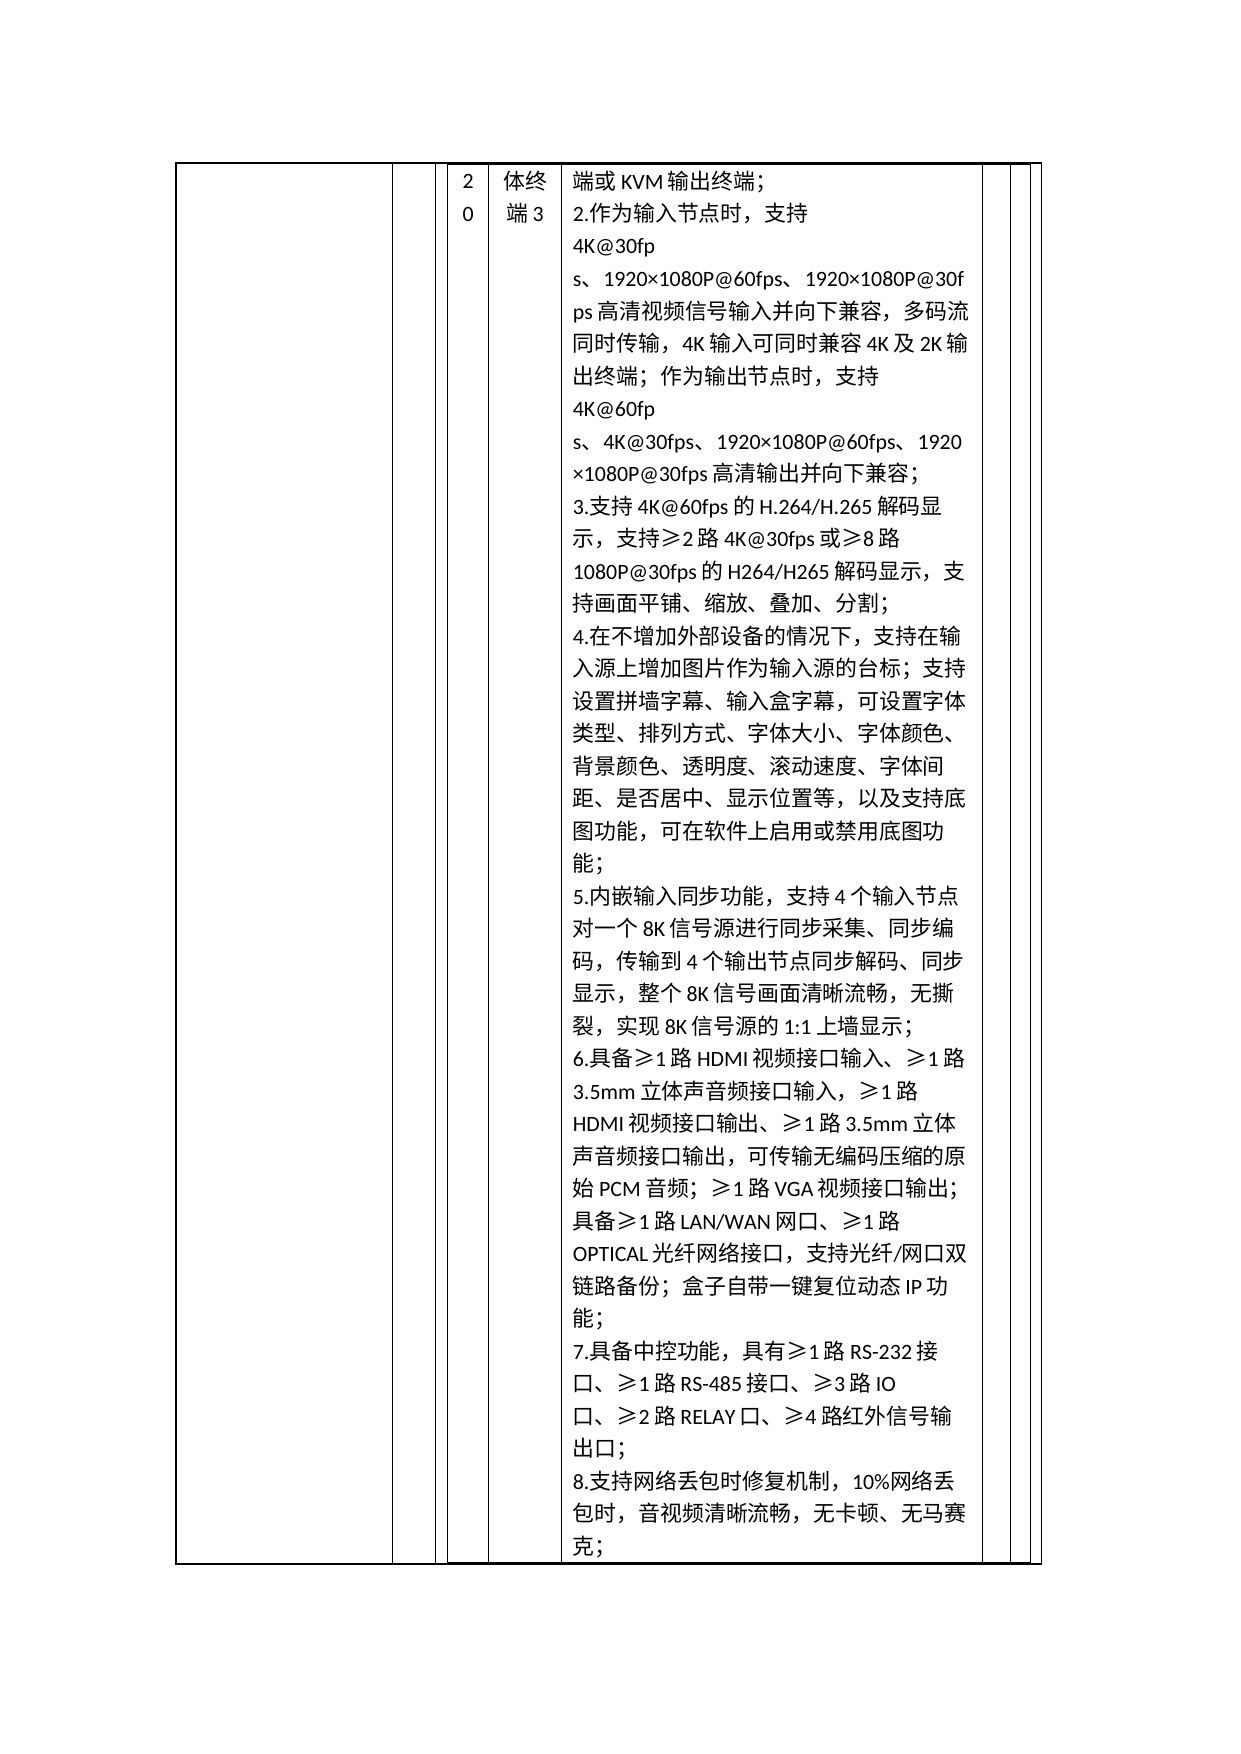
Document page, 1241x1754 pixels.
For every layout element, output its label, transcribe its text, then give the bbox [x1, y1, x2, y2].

table_cell [1011, 165, 1030, 1562]
table_cell [448, 165, 488, 1562]
table_cell [983, 165, 1010, 1562]
table_cell [562, 165, 982, 1562]
table_cell 1 [393, 164, 435, 1563]
table_cell [489, 165, 561, 1562]
table_cell [436, 164, 447, 1563]
table_cell [1031, 164, 1041, 1563]
table_cell [177, 164, 392, 1563]
